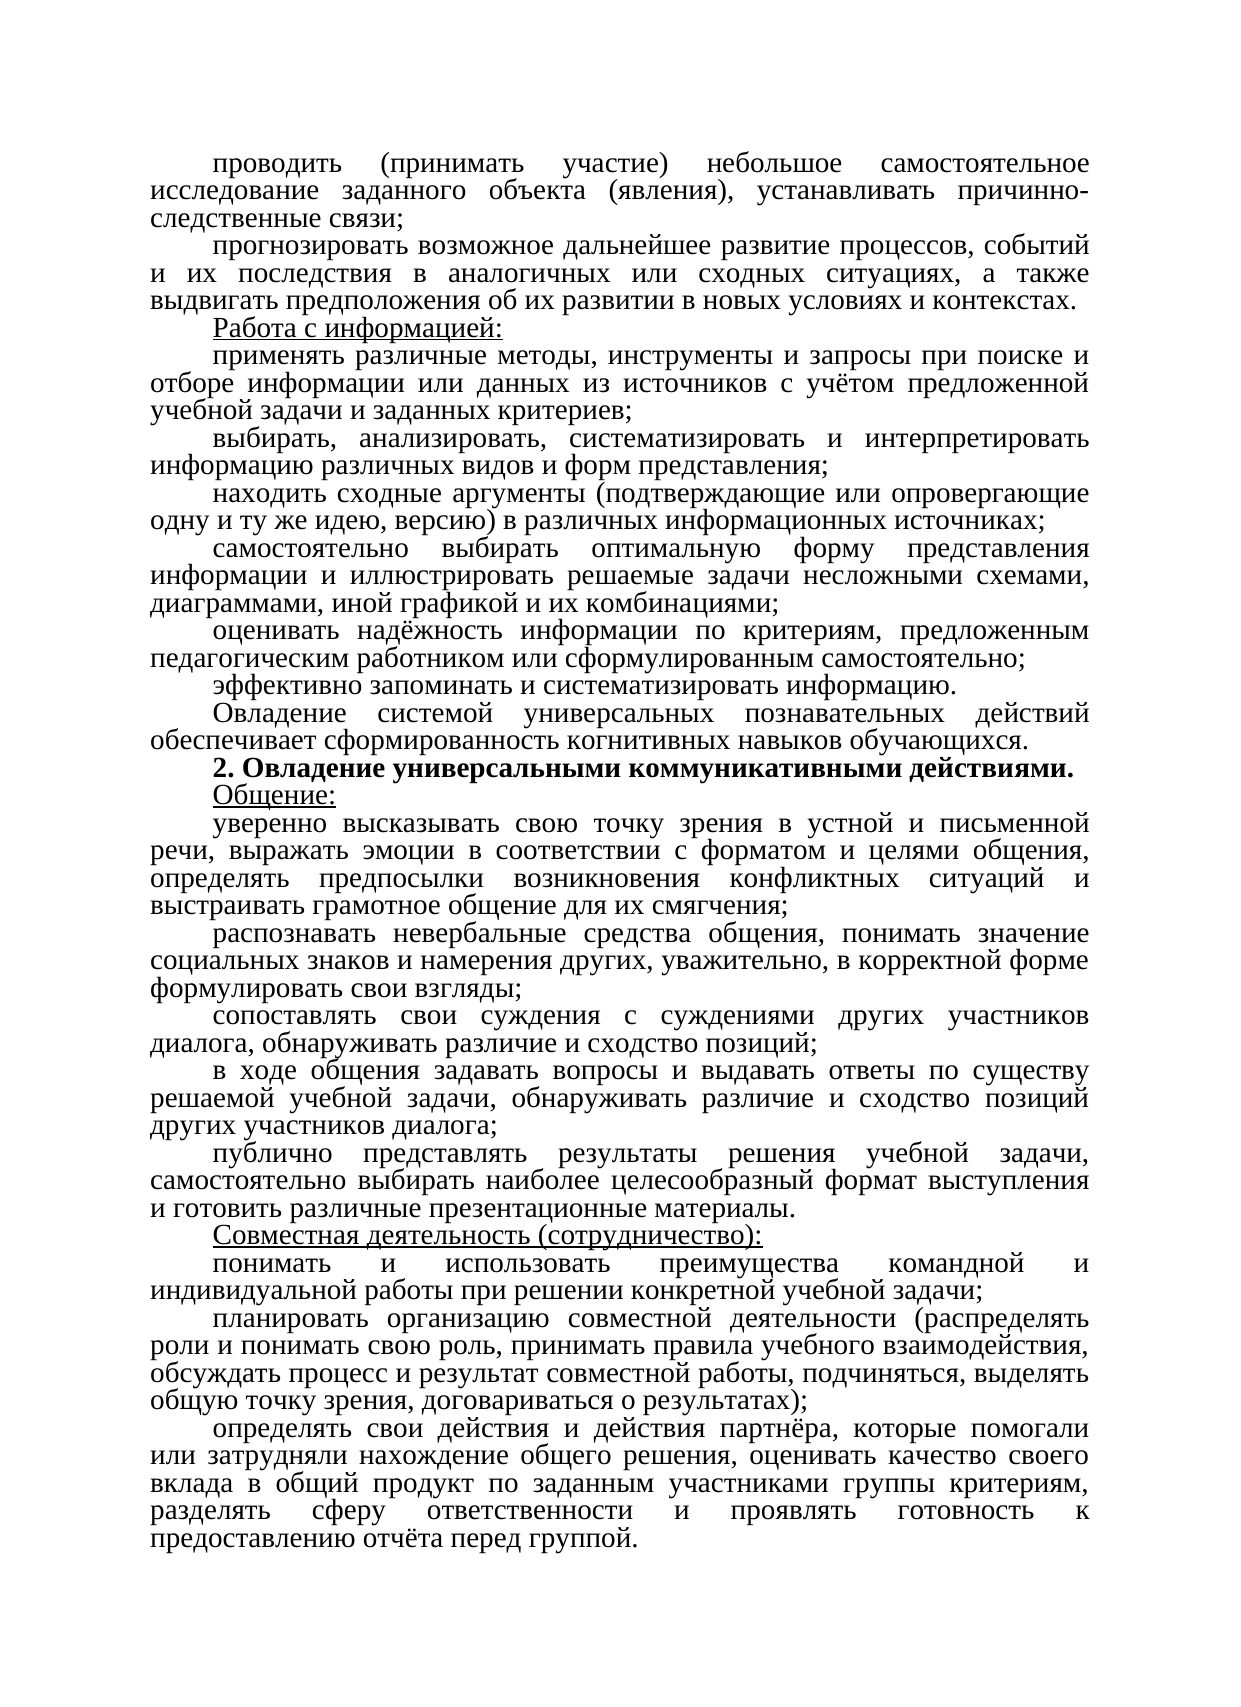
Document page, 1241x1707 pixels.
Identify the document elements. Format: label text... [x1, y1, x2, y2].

text прогнозировать возможное дальнейшее развитие процессов, событий и их последствия в аналогичных или сходных ситуациях, а также выдвигать предположения об их развитии в новых условиях и контекстах. [150, 232, 1090, 315]
text Общение: [150, 782, 1090, 810]
text находить сходные аргументы (подтверждающие или опровергающие одну и ту же идею, версию) в различных информационных источниках; [150, 480, 1090, 535]
text публично представлять результаты решения учебной задачи, самостоятельно выбирать наиболее целесообразный формат выступления и готовить различные презентационные материалы. [150, 1140, 1090, 1222]
text определять свои действия и действия партнёра, которые помогали или затрудняли нахождение общего решения, оценивать качество своего вклада в общий продукт по заданным участниками группы критериям, разделять сферу ответственности и проявлять готовность к предоставлению отчёта перед группой. [150, 1415, 1090, 1552]
text сопоставлять свои суждения с суждениями других участников диалога, обнаруживать различие и сходство позиций; [150, 1002, 1090, 1057]
text применять различные методы, инструменты и запросы при поиске и отборе информации или данных из источников с учётом предложенной учебной задачи и заданных критериев; [150, 342, 1090, 425]
text Работа с информацией: [150, 315, 1090, 342]
text 2. Овладение универсальными коммуникативными действи­ями. [150, 755, 1090, 782]
text уверенно высказывать свою точку зрения в устной и письменной речи, выражать эмоции в соответствии с форматом и целями общения, определять предпосылки возникновения конфликтных ситуаций и выстраивать грамотное общение для их смягчения; [150, 810, 1090, 920]
text оценивать надёжность информации по критериям, предложенным педагогическим работником или сформулированным самостоятельно; [150, 617, 1090, 672]
text самостоятельно выбирать оптимальную форму представления информации и иллюстрировать решаемые задачи несложными схемами, диаграммами, иной графикой и их комбина­циями; [150, 535, 1090, 617]
text в ходе общения задавать вопросы и выдавать ответы по существу решаемой учебной задачи, обнаруживать различие и сходство позиций других участников диалога; [150, 1057, 1090, 1140]
text планировать организацию совместной деятельности (распределять роли и понимать свою роль, принимать правила учебного взаимодействия, обсуждать процесс и результат совместной работы, подчиняться, выделять общую точку зрения, договариваться о результатах); [150, 1305, 1090, 1415]
text понимать и использовать преимущества командной и индивидуальной работы при решении конкретной учебной задачи; [150, 1250, 1090, 1305]
text эффективно запоминать и систематизировать информацию. [150, 672, 1090, 700]
text проводить (принимать участие) небольшое самостоятельное исследование заданного объекта (явления), устанавливать причинно-следственные связи; [150, 150, 1090, 232]
text выбирать, анализировать, систематизировать и интерпретировать информацию различных видов и форм представления; [150, 425, 1090, 480]
text Совместная деятельность (сотрудничество): [150, 1222, 1090, 1250]
text распознавать невербальные средства общения, понимать значение социальных знаков и намерения других, уважительно, в корректной форме формулировать свои взгляды; [150, 920, 1090, 1002]
text Овладение системой универсальных познавательных действий обеспечивает сформированность когнитивных навыков обучающихся. [150, 700, 1090, 755]
